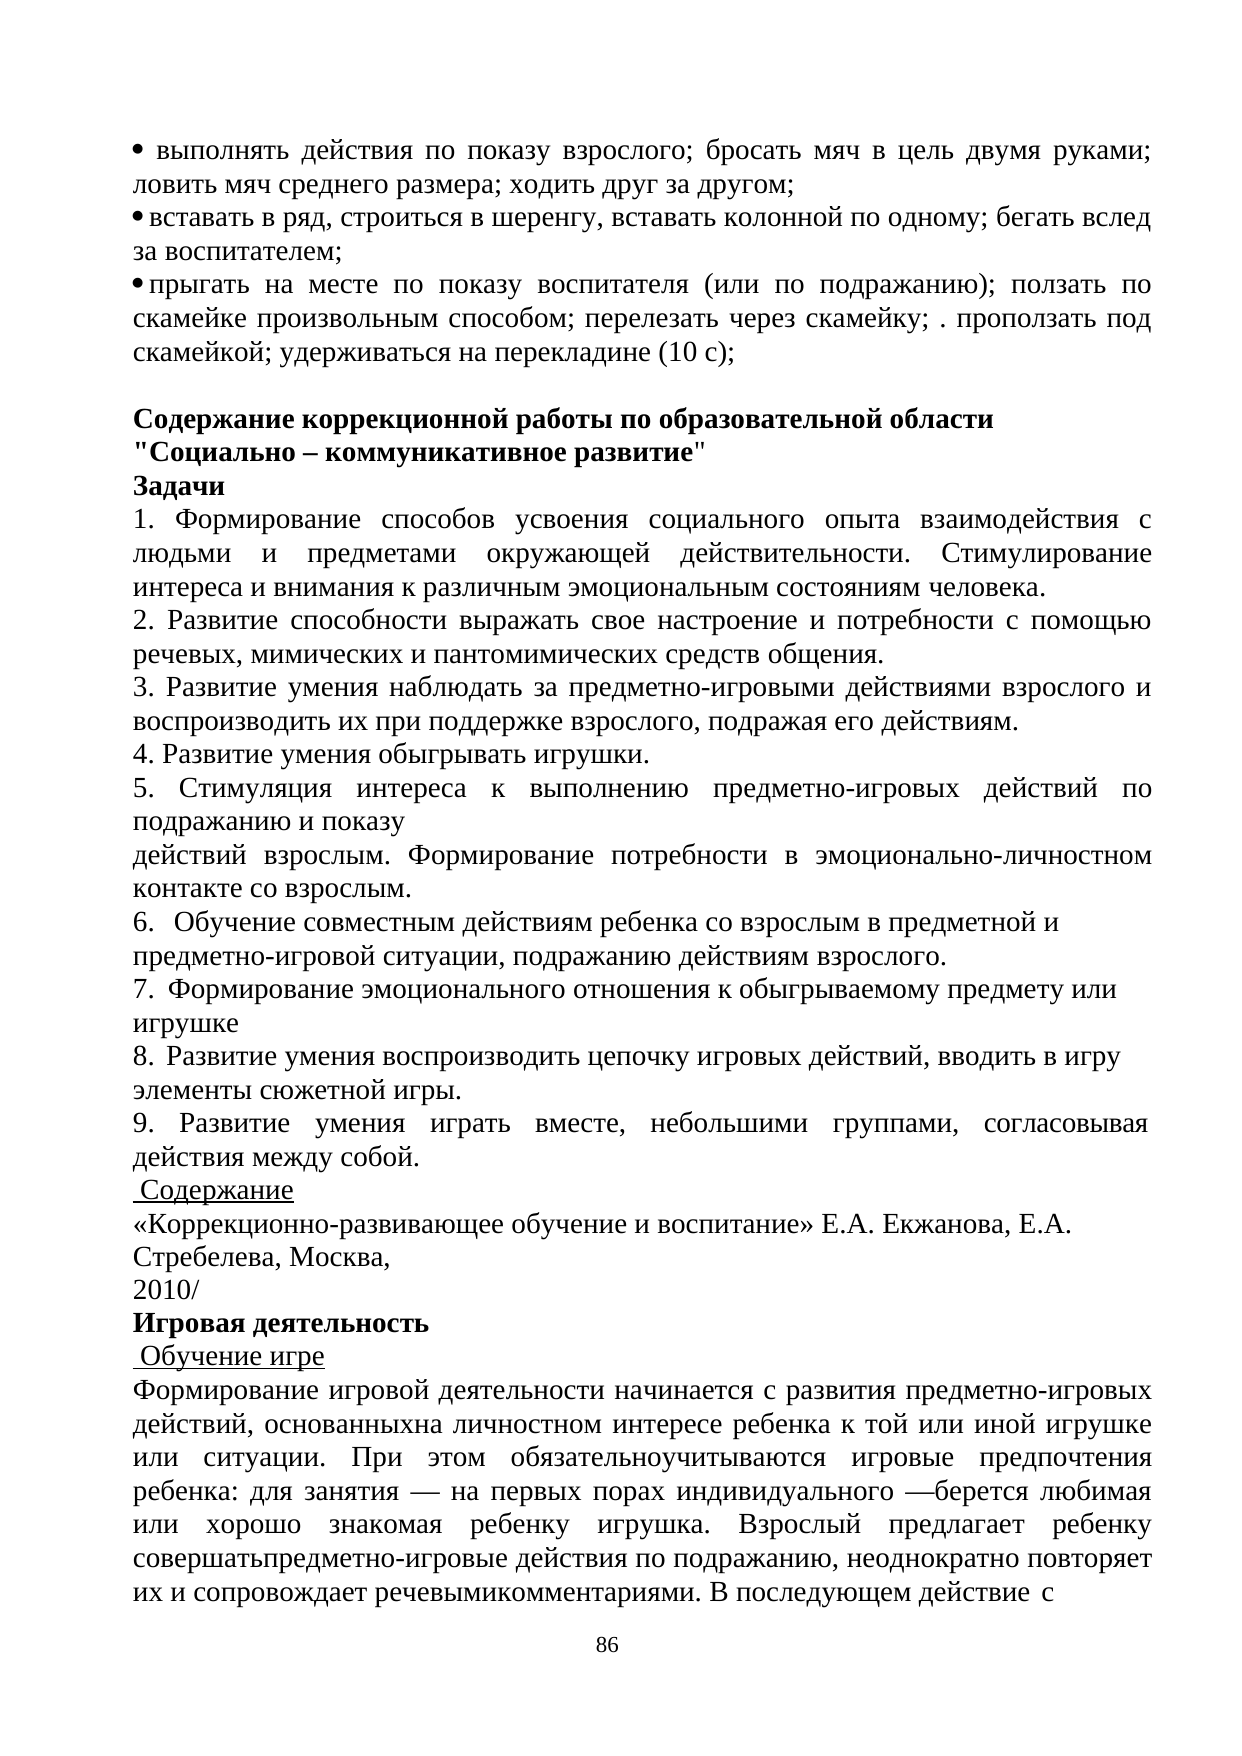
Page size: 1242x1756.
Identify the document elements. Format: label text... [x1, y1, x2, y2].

list Развитие умения воспроизводить цепочку игровых действий, вводить в игру элементы сюжетной игры. [133, 1038, 1152, 1105]
list Обучение совместным действиям ребенка со взрослым в предметной и предметно-игровой ситуации, подражанию действиям взрослого. [133, 904, 1153, 971]
subtitle Содержание коррекционной работы по образовательной области "Социально – коммуникативное развитие" [133, 402, 996, 468]
list Формирование способов усвоения социального опыта взаимодействия с людьми и предметами окружающей действительности. Стимулирование интереса и внимания к различным эмоциональным состояниям человека. [133, 502, 1153, 602]
text 2010/ [133, 1273, 1242, 1306]
list выполнять действия по показу взрослого; бросать мяч в цель двумя руками; ловить мяч среднего размера; ходить друг за другом; [133, 132, 1152, 199]
text «Коррекционно-развивающее обучение и воспитание» Е.А. Екжанова, Е.А. Стребелева, Москва, [133, 1206, 1110, 1273]
list Развитие умения играть вместе, небольшими группами, согласовывая действия между собой. [133, 1105, 1153, 1172]
text Задачи [133, 468, 1242, 502]
list Развитие умения обыгрывать игрушки. [133, 736, 1242, 770]
list Стимуляция интереса к выполнению предметно-игровых действий по подражанию и показу [133, 770, 1153, 837]
text Формирование игровой деятельности начинается с развития предметно-игровых действий, основанныхна личностном интересе ребенка к той или иной игрушке или ситуации. При этом обязательноучитываются игровые предпочтения ребенка: для занятия — на первых порах индивидуального —берется любимая или хорошо знакомая ребенку игрушка. Взрослый предлагает ребенку совершатьпредметно-игровые действия по подражанию, неоднократно повторяет их и сопровождает речевымикомментариями. В последующем действие с [133, 1372, 1153, 1607]
list Развитие умения наблюдать за предметно-игровыми действиями взрослого и воспроизводить их при поддержке взрослого, подражая его действиям. [133, 669, 1153, 736]
text Обучение игре [133, 1339, 1242, 1372]
list Развитие способности выражать свое настроение и потребности с помощью речевых, мимических и пантомимических средств общения. [133, 602, 1153, 669]
list Формирование эмоционального отношения к обыгрываемому предмету или игрушке [133, 971, 1152, 1038]
list вставать в ряд, строиться в шеренгу, вставать колонной по одному; бегать вслед за воспитателем; [133, 199, 1152, 267]
text действий взрослым. Формирование потребности в эмоционально-личностном контакте со взрослым. [133, 837, 1153, 904]
list прыгать на месте по показу воспитателя (или по подражанию); ползать по скамейке произвольным способом; перелезать через скамейку; . проползать под скамейкой; удерживаться на перекладине (10 с); [133, 267, 1153, 367]
text Содержание [133, 1172, 1242, 1206]
subtitle Игровая деятельность [133, 1306, 1242, 1339]
